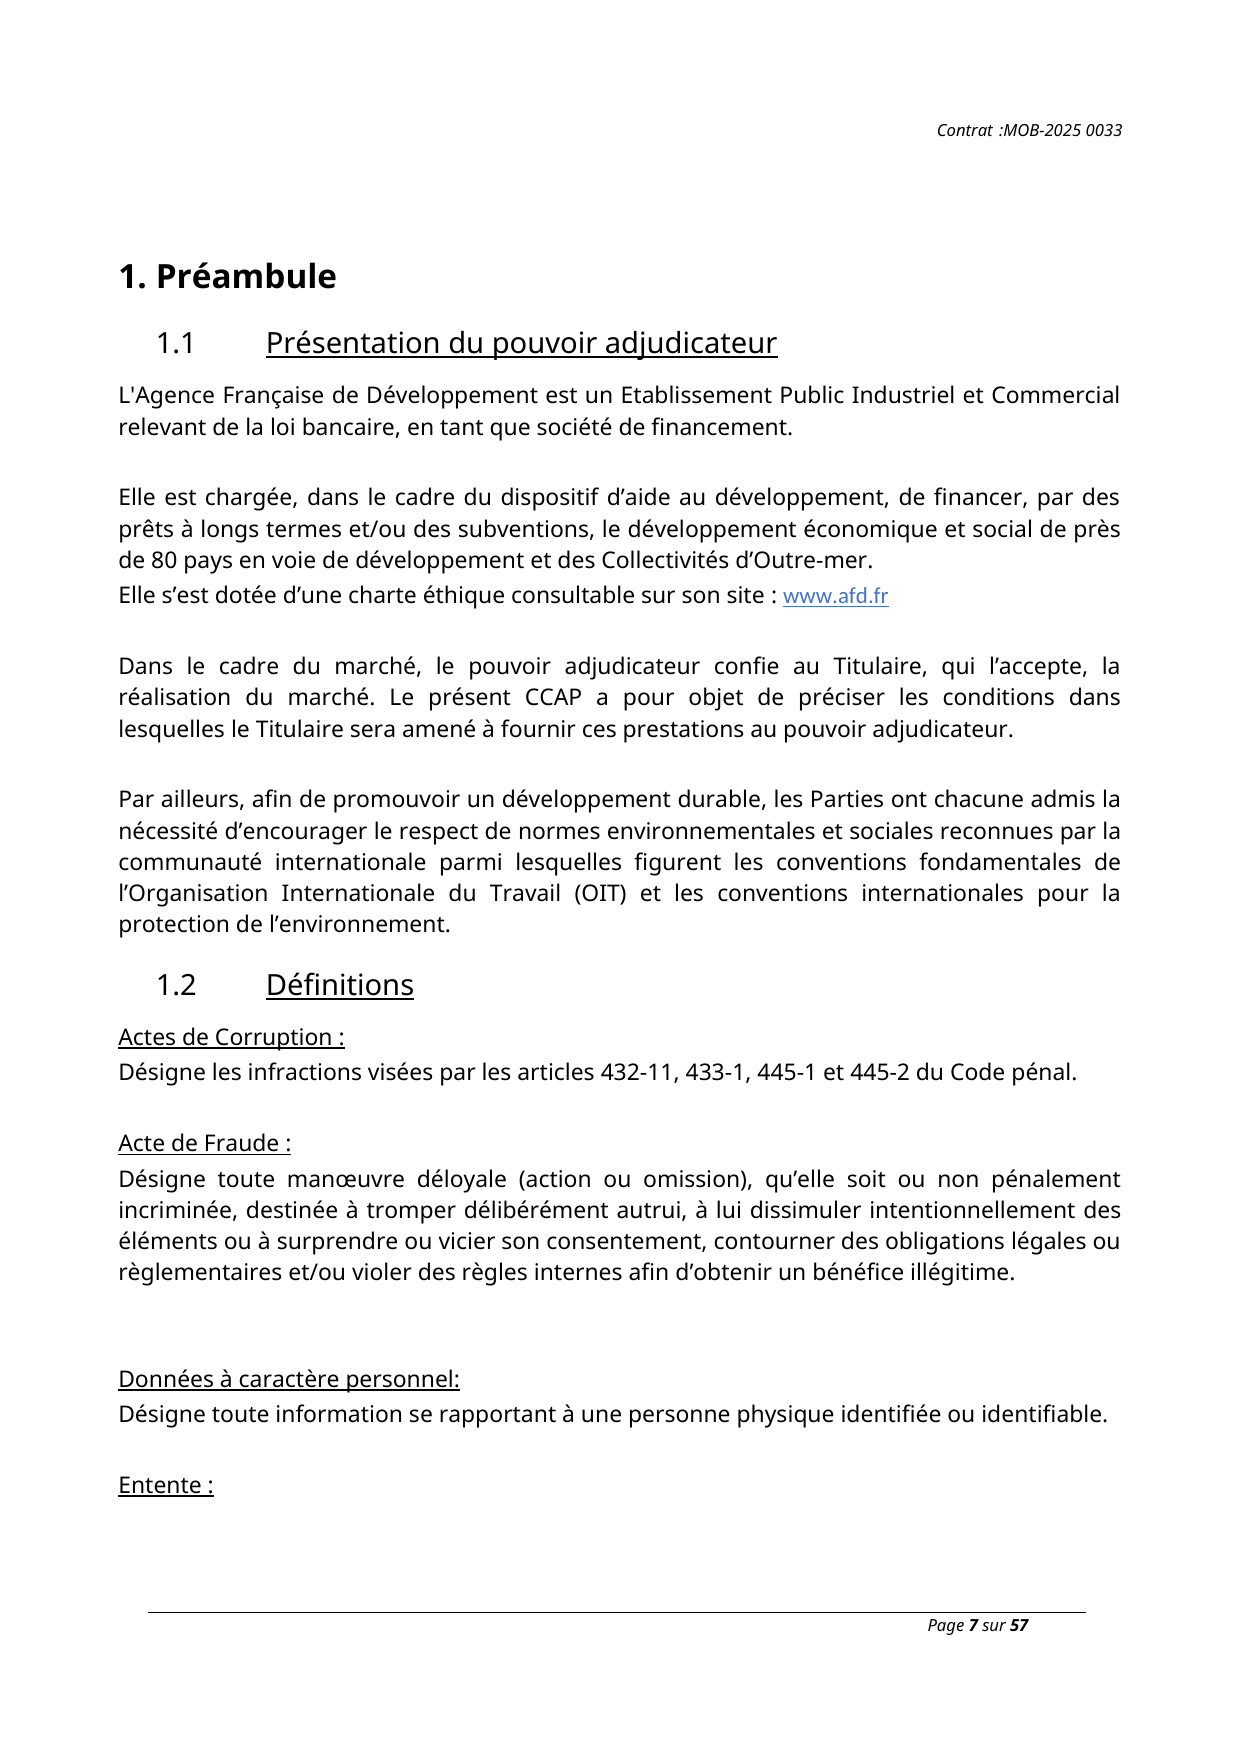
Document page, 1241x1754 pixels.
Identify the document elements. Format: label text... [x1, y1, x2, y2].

text Actes de Corruption : [118, 1021, 1122, 1052]
text Entente : [118, 1469, 1122, 1500]
text Définitions [156, 964, 1122, 1004]
text Données à caractère personnel: [118, 1363, 1122, 1394]
text Elle s’est dotée d’une charte éthique consultable sur son site : www.afd.fr [118, 579, 1122, 610]
text Préambule [118, 252, 1122, 298]
text Désigne toute information se rapportant à une personne physique identifiée ou identifiable. [118, 1398, 1122, 1429]
text Désigne les infractions visées par les articles 432-11, 433-1, 445-1 et 445-2 du Code pénal. [118, 1056, 1122, 1088]
text Dans le cadre du marché, le pouvoir adjudicateur confie au Titulaire, qui l’accepte, la réalisation du marché. Le présent CCAP a pour objet de préciser les conditions dans lesquelles le Titulaire sera amené à fournir ces prestations au pouvoir adjudicateur. [118, 650, 1122, 744]
text Elle est chargée, dans le cadre du dispositif d’aide au développement, de financer, par des prêts à longs termes et/ou des subventions, le développement économique et social de près de 80 pays en voie de développement et des Collectivités d’Outre-mer. [118, 481, 1122, 575]
text Par ailleurs, afin de promouvoir un développement durable, les Parties ont chacune admis la nécessité d’encourager le respect de normes environnementales et sociales reconnues par la communauté internationale parmi lesquelles figurent les conventions fondamentales de l’Organisation Internationale du Travail (OIT) et les conventions internationales pour la protection de l’environnement. [118, 783, 1122, 939]
text Désigne toute manœuvre déloyale (action ou omission), qu’elle soit ou non pénalement incriminée, destinée à tromper délibérément autrui, à lui dissimuler intentionnellement des éléments ou à surprendre ou vicier son consentement, contourner des obligations légales ou règlementaires et/ou violer des règles internes afin d’obtenir un bénéfice illégitime. [118, 1163, 1122, 1288]
text L'Agence Française de Développement est un Etablissement Public Industriel et Commercial relevant de la loi bancaire, en tant que société de financement. [118, 379, 1122, 442]
text Acte de Fraude : [118, 1127, 1122, 1158]
text Présentation du pouvoir adjudicateur [156, 323, 1122, 362]
